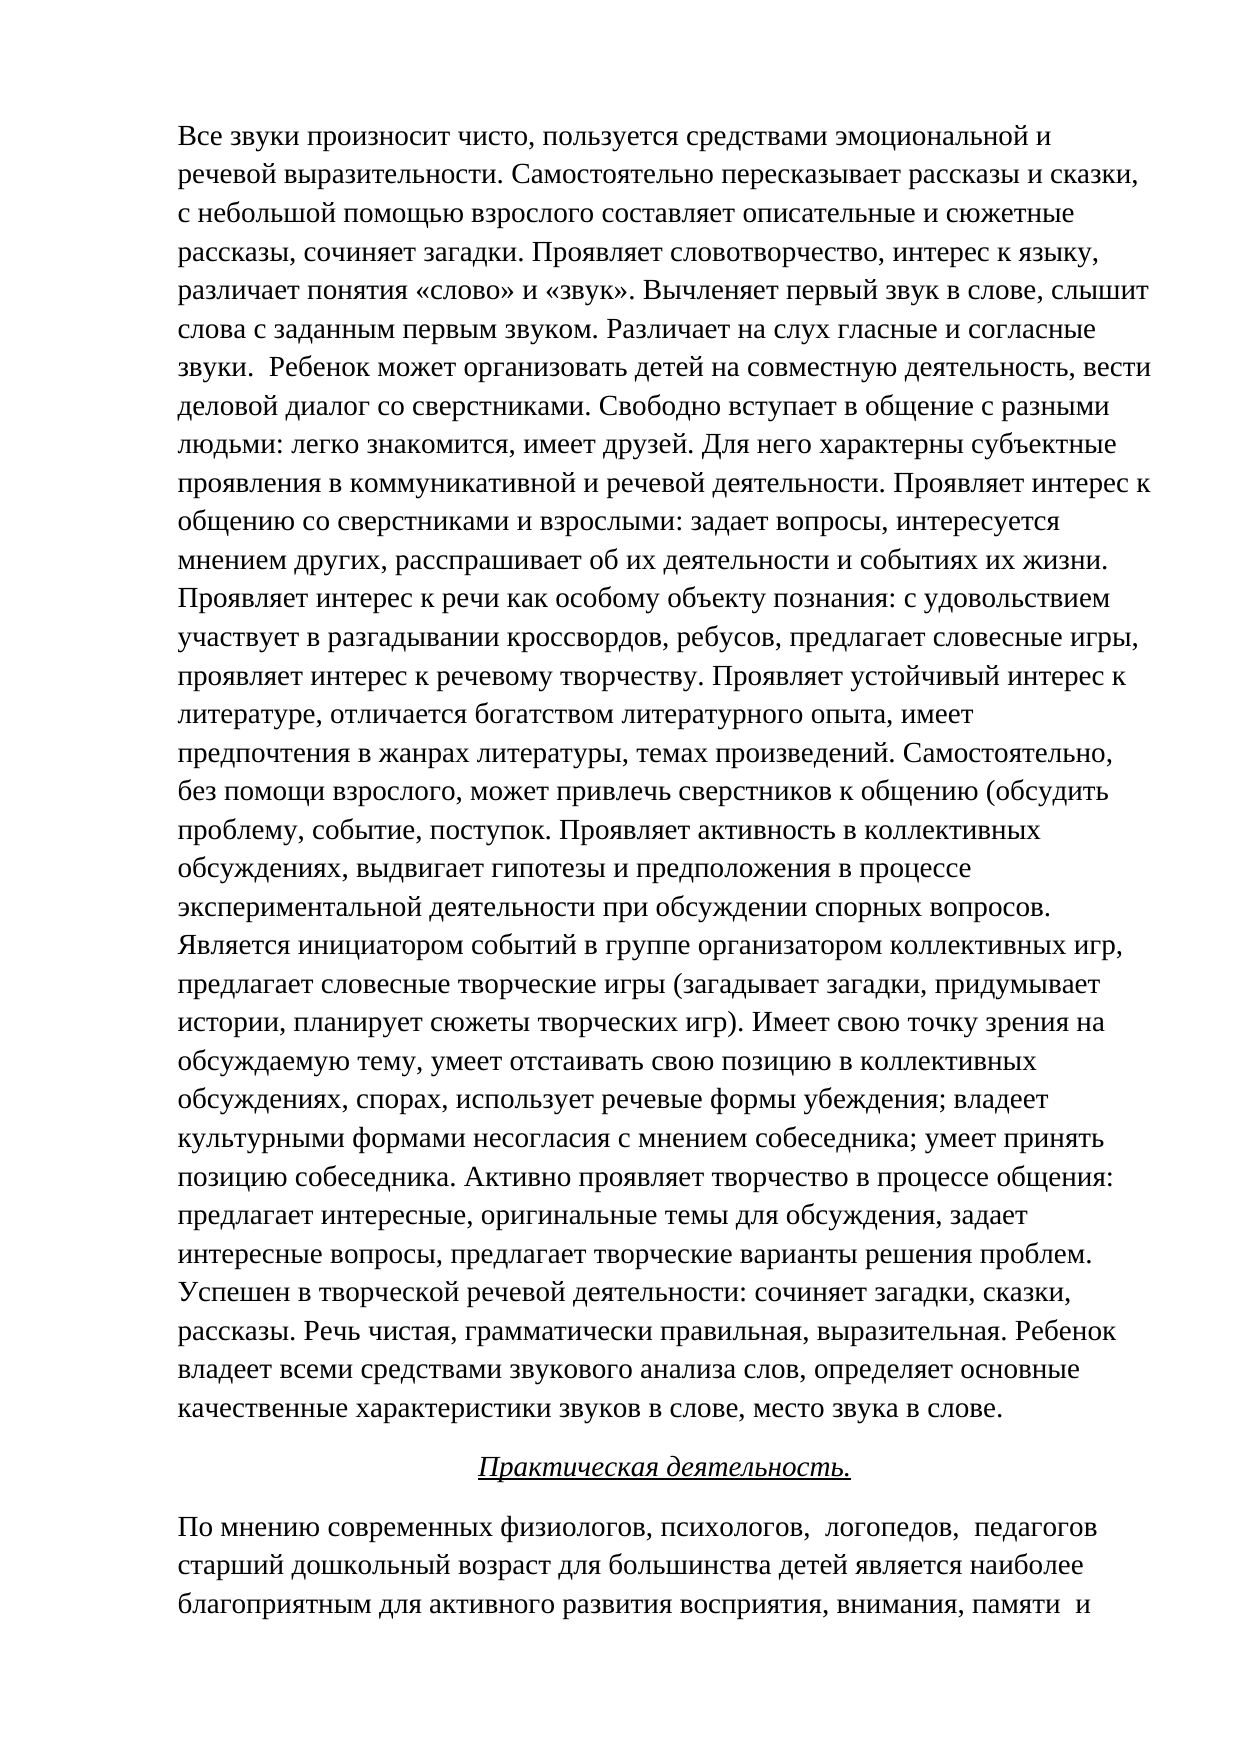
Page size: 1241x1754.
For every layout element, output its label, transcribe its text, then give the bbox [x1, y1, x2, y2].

text Все звуки произносит чисто, пользуется средствами эмоциональной и речевой выразительности. Самостоятельно пересказывает рассказы и сказки, с небольшой помощью взрослого составляет описательные и сюжетные рассказы, сочиняет загадки. Проявляет словотворчество, интерес к языку, различает понятия «слово» и «звук». Вычленяет первый звук в слове, слышит слова с заданным первым звуком. Различает на слух гласные и согласные звуки. Ребенок может организовать детей на совместную деятельность, вести деловой диалог со сверстниками. Свободно вступает в общение с разными людьми: легко знакомится, имеет друзей. Для него характерны субъектные проявления в коммуникативной и речевой деятельности. Проявляет интерес к общению со сверстниками и взрослыми: задает вопросы, интересуется мнением других, расспрашивает об их деятельности и событиях их жизни. Проявляет интерес к речи как особому объекту познания: с удовольствием участвует в разгадывании кроссвордов, ребусов, предлагает словесные игры, проявляет интерес к речевому творчеству. Проявляет устойчивый интерес к литературе, отличается богатством литературного опыта, имеет предпочтения в жанрах литературы, темах произведений. Самостоятельно, без помощи взрослого, может привлечь сверстников к общению (обсудить проблему, событие, поступок. Проявляет активность в коллективных обсуждениях, выдвигает гипотезы и предположения в процессе экспериментальной деятельности при обсуждении спорных вопросов. Является инициатором событий в группе организатором коллективных игр, предлагает словесные творческие игры (загадывает загадки, придумывает истории, планирует сюжеты творческих игр). Имеет свою точку зрения на обсуждаемую тему, умеет отстаивать свою позицию в коллективных обсуждениях, спорах, использует речевые формы убеждения; владеет культурными формами несогласия с мнением собеседника; умеет принять позицию собеседника. Активно проявляет творчество в процессе общения: предлагает интересные, оригинальные темы для обсуждения, задает интересные вопросы, предлагает творческие варианты решения проблем. Успешен в творческой речевой деятельности: сочиняет загадки, сказки, рассказы. Речь чистая, грамматически правильная, выразительная. Ребенок владеет всеми средствами звукового анализа слов, определяет основные качественные характеристики звуков в слове, место звука в слове. [177, 118, 1152, 1423]
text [177, 1509, 1152, 1619]
text Практическая деятельность. [177, 1449, 1152, 1483]
